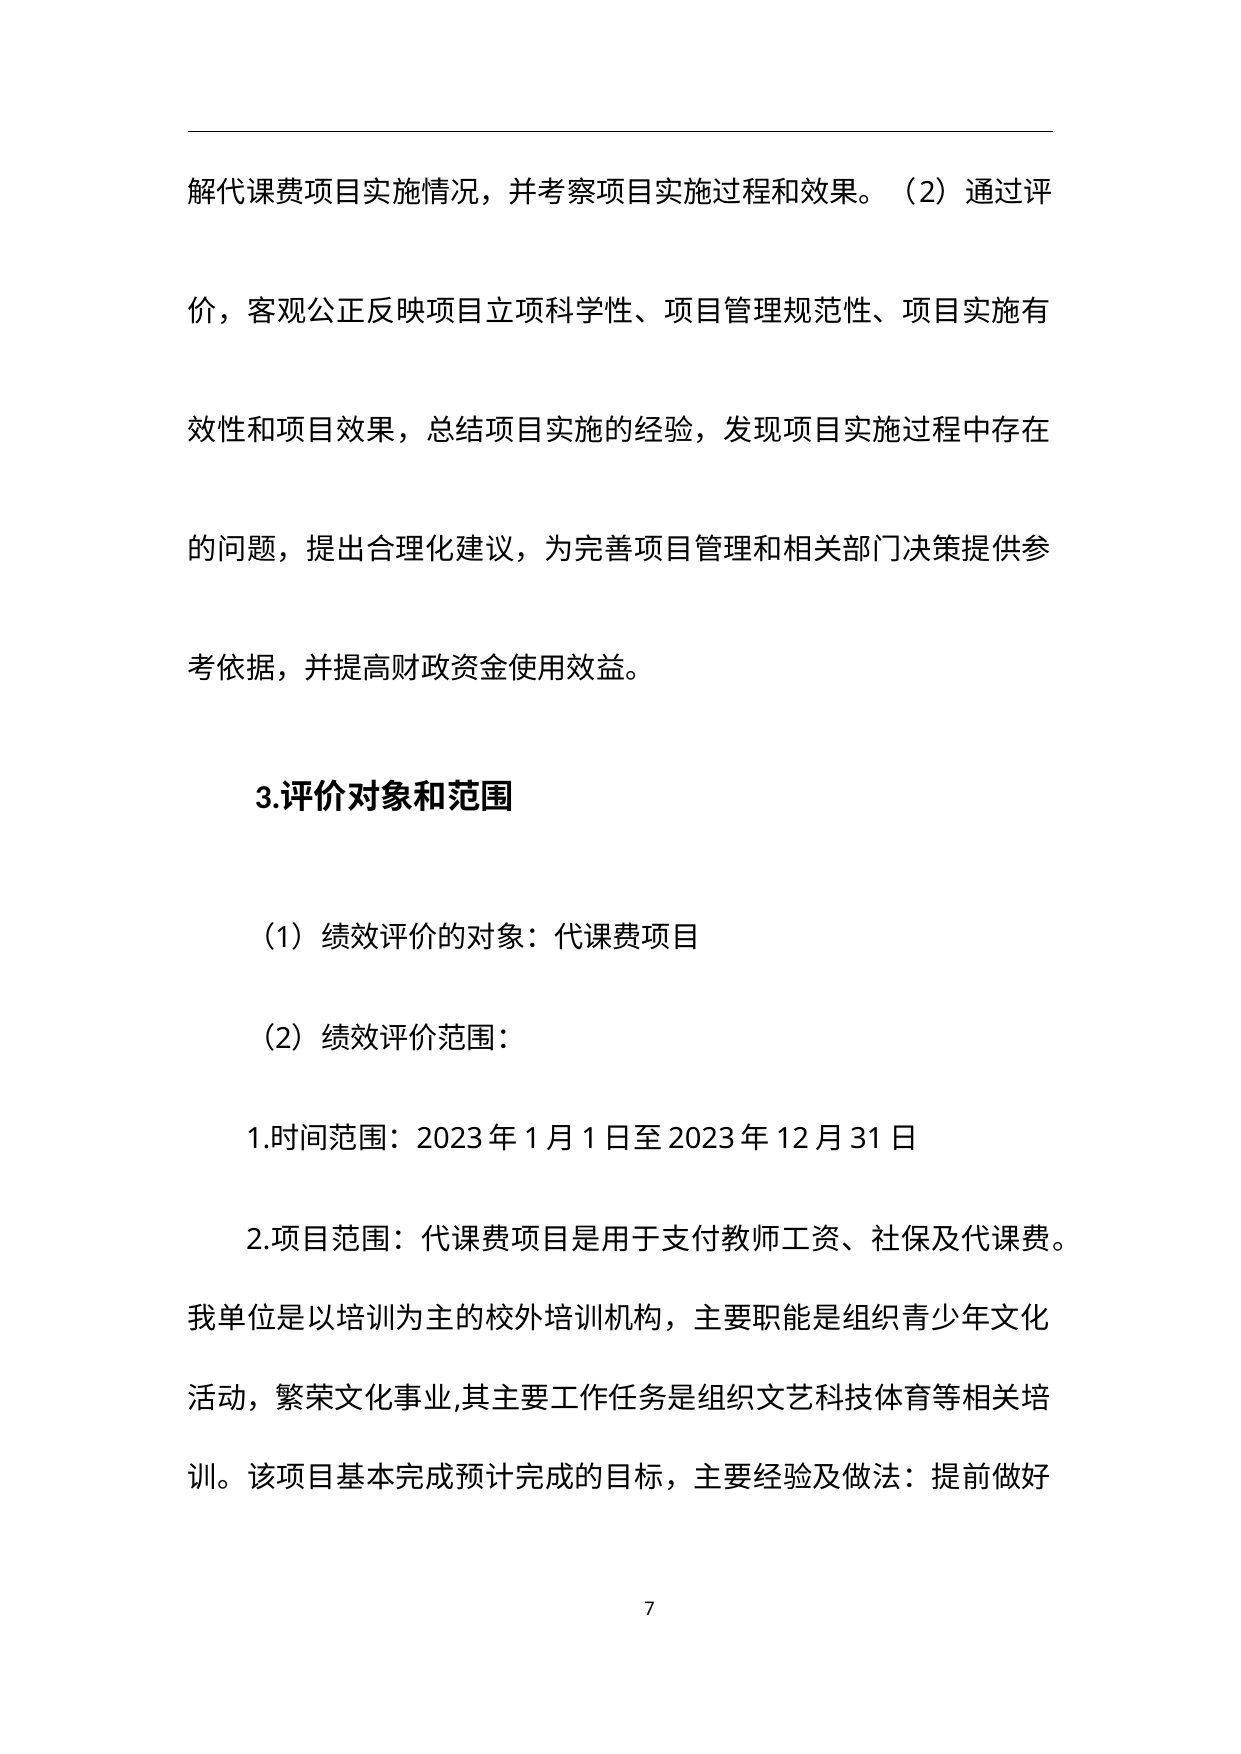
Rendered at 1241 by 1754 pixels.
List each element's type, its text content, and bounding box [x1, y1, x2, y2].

text （2）绩效评价范围： [187, 996, 1053, 1075]
text （1）绩效评价的对象：代课费项目 [187, 895, 1053, 975]
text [187, 150, 1053, 706]
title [187, 1197, 1053, 1514]
subtitle 3.评价对象和范围 [187, 754, 1053, 833]
text 1.时间范围：2023年1月1日至2023年12月31日 [187, 1096, 1053, 1176]
